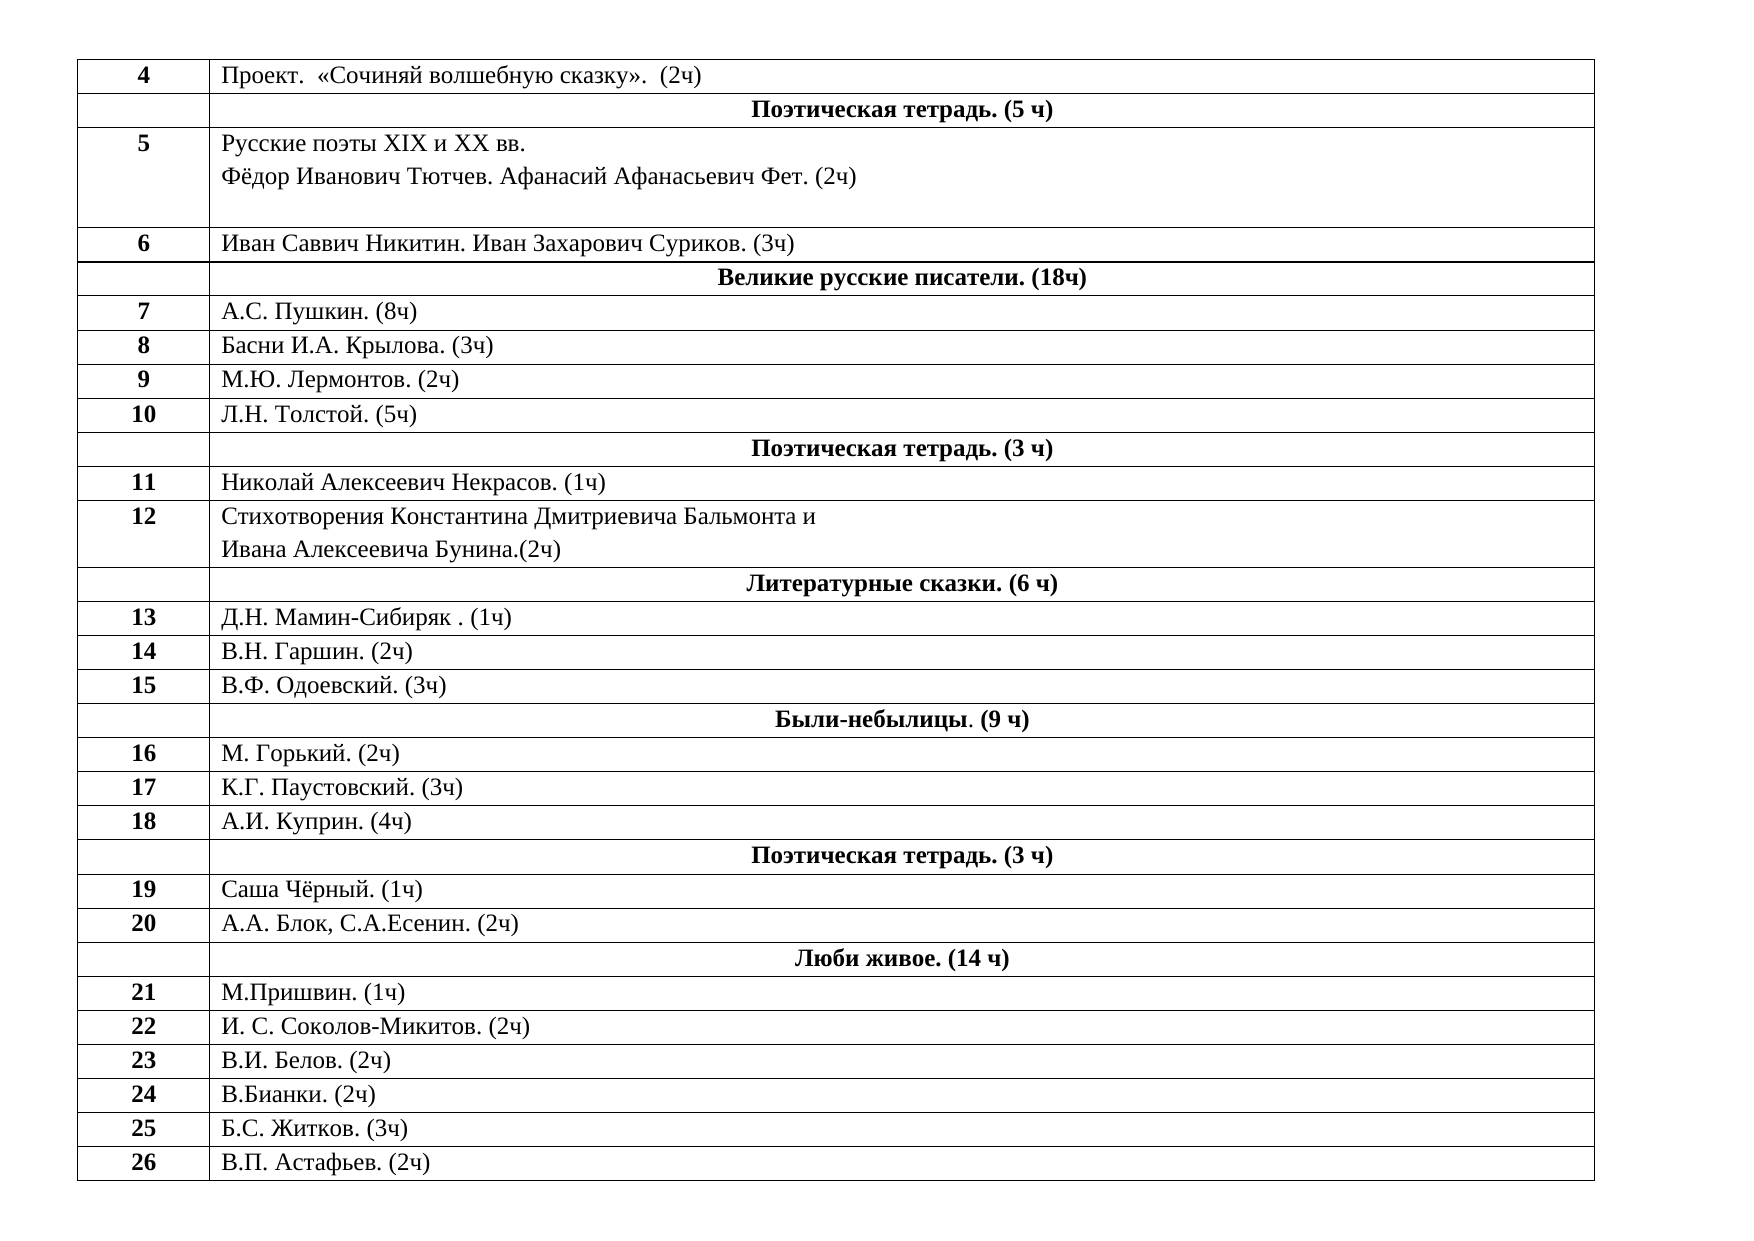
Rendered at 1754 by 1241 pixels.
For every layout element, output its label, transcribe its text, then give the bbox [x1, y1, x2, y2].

table_cell М.Пришвин. (1ч) [210, 977, 1594, 1010]
table_cell А.И. Куприн. (4ч) [210, 806, 1594, 839]
table_cell [78, 704, 209, 737]
table_cell 26 [78, 1147, 209, 1180]
table_cell В.Н. Гаршин. (2ч) [210, 636, 1594, 669]
table_cell 20 [78, 909, 209, 942]
table_cell В.Бианки. (2ч) [210, 1079, 1594, 1112]
table_cell [78, 568, 209, 601]
table_cell В.П. Астафьев. (2ч) [210, 1147, 1594, 1180]
table_cell 15 [78, 670, 209, 703]
table_cell 25 [78, 1113, 209, 1146]
table_cell [78, 433, 209, 466]
table_cell Поэтическая тетрадь. (5 ч) [210, 94, 1594, 127]
table_cell 13 [78, 602, 209, 635]
table_cell [78, 94, 209, 127]
table_cell 11 [78, 467, 209, 500]
table_cell 4 [78, 60, 209, 93]
table_cell Люби живое. (14 ч) [210, 943, 1594, 976]
table_cell 5 [78, 128, 209, 227]
table_cell 6 [78, 228, 209, 261]
table_cell Л.Н. Толстой. (5ч) [210, 399, 1594, 432]
table_cell В.И. Белов. (2ч) [210, 1045, 1594, 1078]
table_cell Басни И.А. Крылова. (3ч) [210, 331, 1594, 363]
table_cell Проект. «Сочиняй волшебную сказку». (2ч) [210, 60, 1594, 93]
table_cell 10 [78, 399, 209, 432]
table_cell М. Горький. (2ч) [210, 738, 1594, 771]
table_cell 24 [78, 1079, 209, 1112]
table_cell 16 [78, 738, 209, 771]
table_cell 12 [78, 501, 209, 567]
table_cell Поэтическая тетрадь. (3 ч) [210, 433, 1594, 466]
table_cell 7 [78, 296, 209, 329]
table_cell [78, 943, 209, 976]
table_cell 14 [78, 636, 209, 669]
table_cell Были-небылицы. (9 ч) [210, 704, 1594, 737]
table_cell А.С. Пушкин. (8ч) [210, 296, 1594, 329]
table_cell В.Ф. Одоевский. (3ч) [210, 670, 1594, 703]
table_cell Русские поэты XIX и XX вв. Фёдор Иванович Тютчев. Афанасий Афанасьевич Фет. (2ч) [210, 128, 1594, 227]
table_cell Б.С. Житков. (3ч) [210, 1113, 1594, 1146]
table_cell [78, 840, 209, 873]
table_cell 18 [78, 806, 209, 839]
table_cell 8 [78, 331, 209, 363]
table_cell К.Г. Паустовский. (3ч) [210, 772, 1594, 805]
table_cell И. С. Соколов-Микитов. (2ч) [210, 1011, 1594, 1044]
table_cell М.Ю. Лермонтов. (2ч) [210, 365, 1594, 398]
table_cell [78, 263, 209, 295]
table_cell Поэтическая тетрадь. (3 ч) [210, 840, 1594, 873]
table_cell Д.Н. Мамин-Сибиряк . (1ч) [210, 602, 1594, 635]
table_cell 21 [78, 977, 209, 1010]
table_cell Великие русские писатели. (18ч) [210, 263, 1594, 295]
table_cell 19 [78, 875, 209, 907]
table_cell Саша Чёрный. (1ч) [210, 875, 1594, 907]
table_cell Иван Саввич Никитин. Иван Захарович Суриков. (3ч) [210, 228, 1594, 261]
table_cell 17 [78, 772, 209, 805]
table_cell Стихотворения Константина Дмитриевича Бальмонта и Ивана Алексеевича Бунина.(2ч) [210, 501, 1594, 567]
table_cell Николай Алексеевич Некрасов. (1ч) [210, 467, 1594, 500]
table_cell Литературные сказки. (6 ч) [210, 568, 1594, 601]
table_cell 22 [78, 1011, 209, 1044]
table_cell А.А. Блок, С.А.Есенин. (2ч) [210, 909, 1594, 942]
table_cell 23 [78, 1045, 209, 1078]
table_cell 9 [78, 365, 209, 398]
